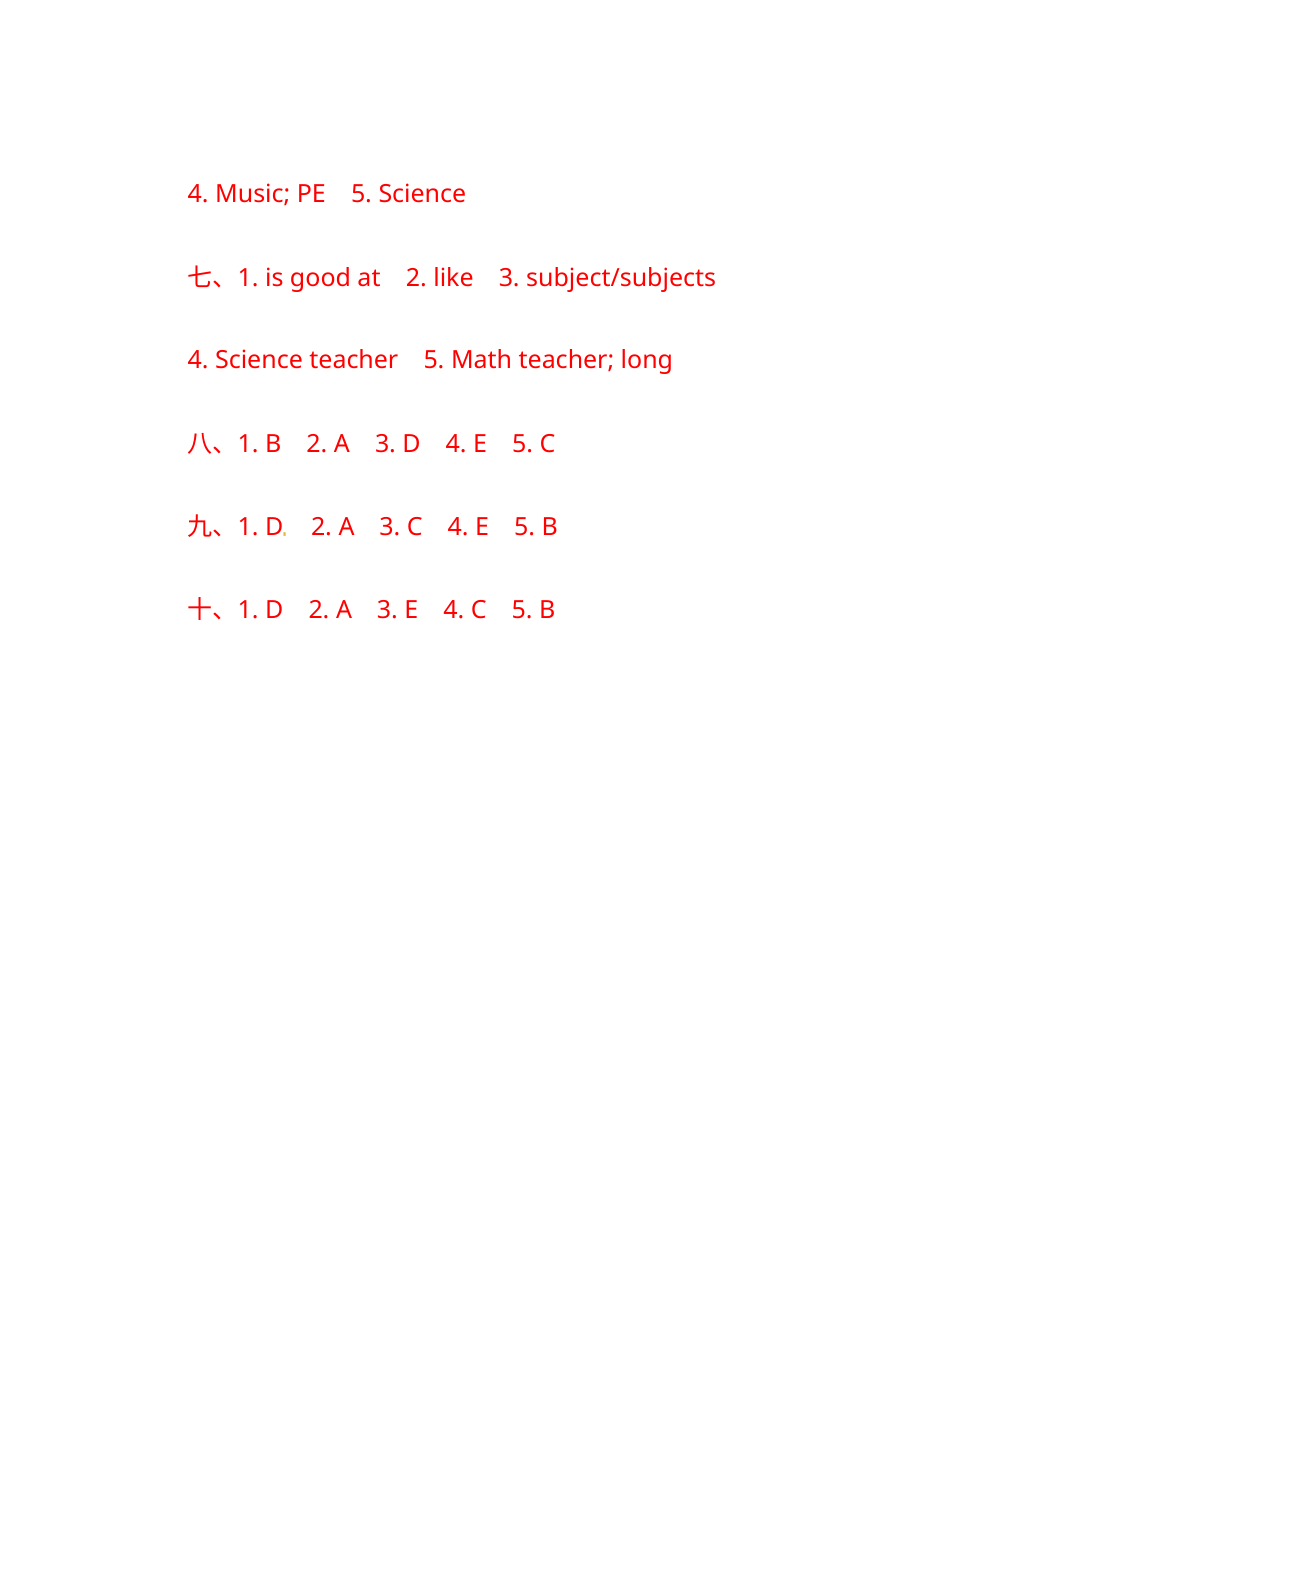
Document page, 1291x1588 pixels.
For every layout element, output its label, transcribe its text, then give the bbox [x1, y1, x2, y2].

text 七、1. is good at 2. like 3. subject/subjects [187, 243, 1103, 308]
text 八、1. B 2. A 3. D 4. E 5. C [187, 409, 1103, 474]
text 九、1. D 2. A 3. C 4. E 5. B [187, 492, 1103, 557]
text 4. Music; PE 5. Science [187, 160, 1103, 225]
text 4. Science teacher 5. Math teacher; long [187, 326, 1103, 391]
text 十、1. D 2. A 3. E 4. C 5. B [187, 576, 1103, 641]
